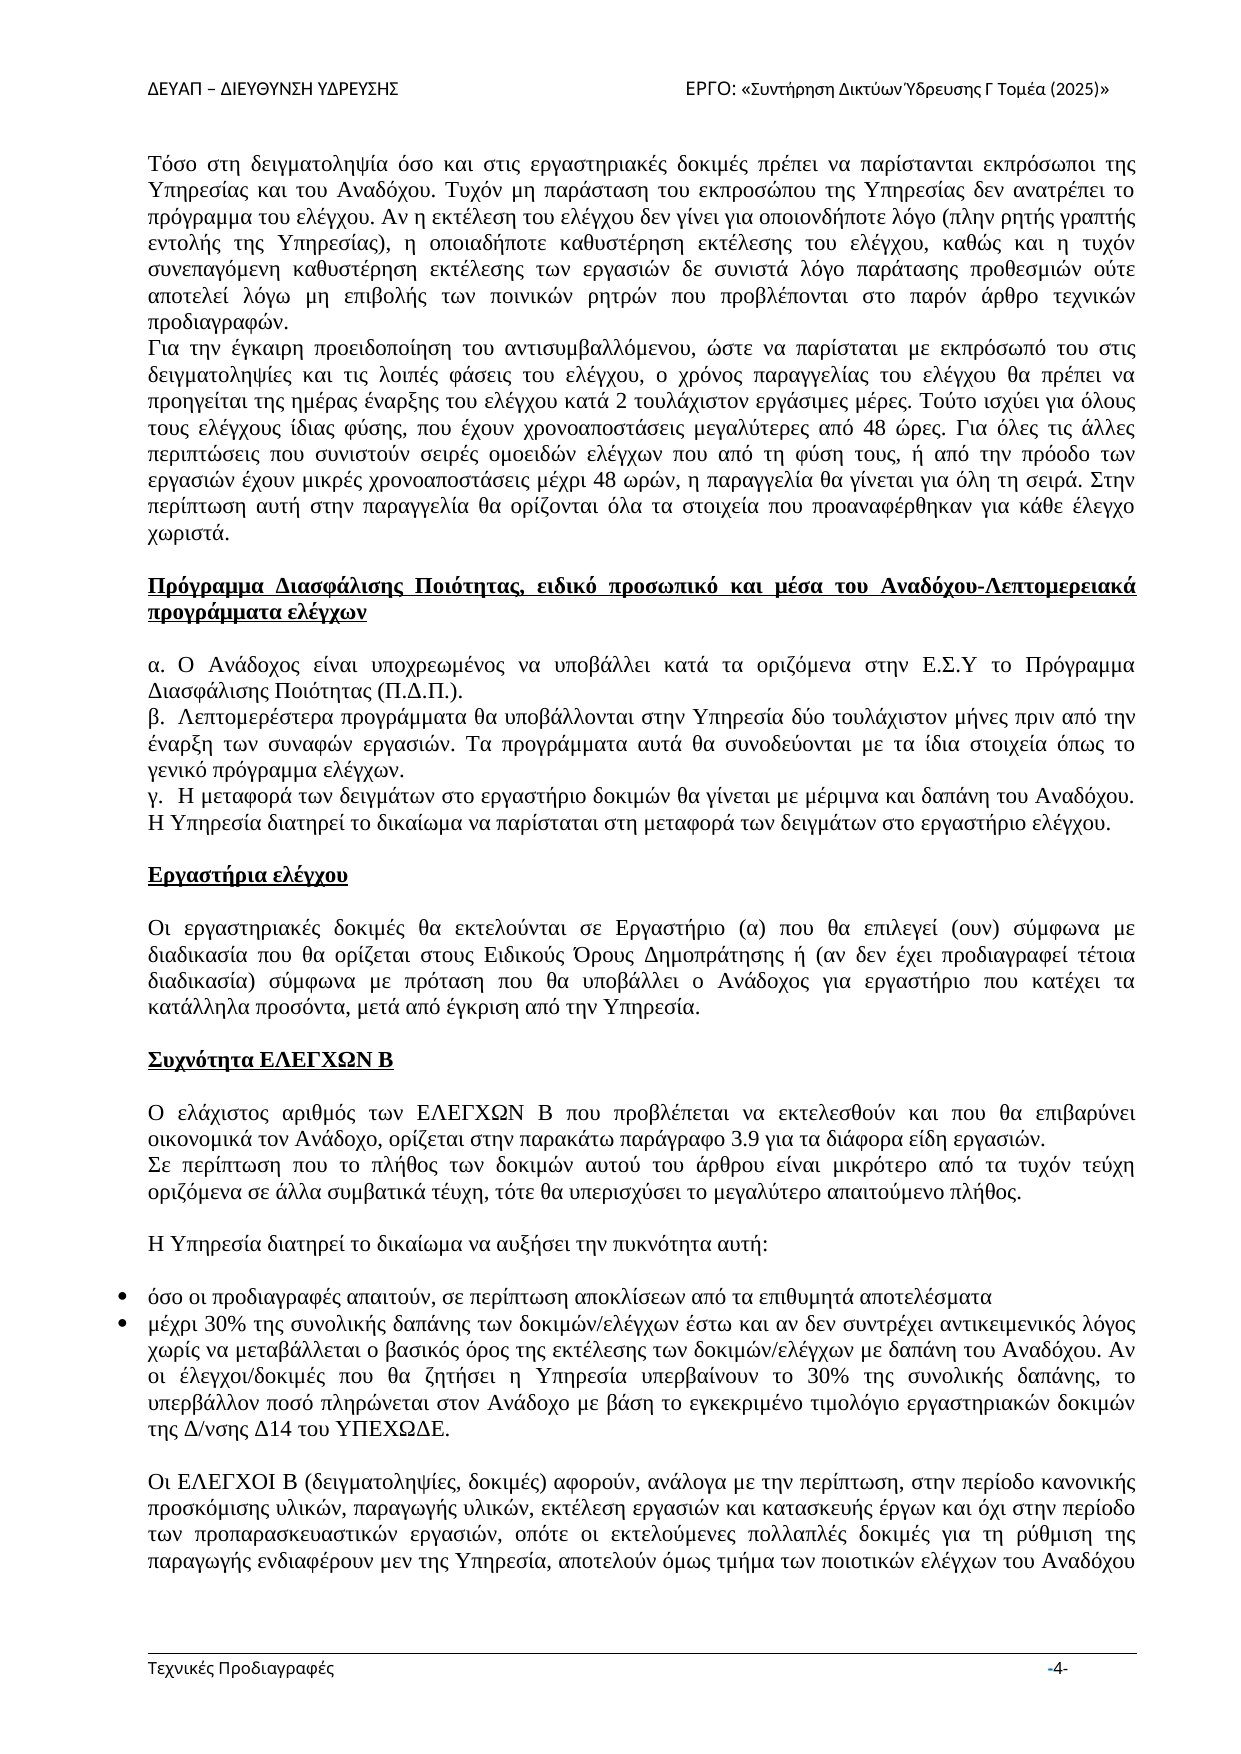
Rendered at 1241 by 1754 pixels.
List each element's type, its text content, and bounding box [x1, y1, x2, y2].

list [148, 1468, 1137, 1573]
text Εργαστήρια ελέγχου [148, 862, 1137, 888]
text γ. Η μεταφορά των δειγμάτων στο εργαστήριο δοκιμών θα γίνεται με μέριμνα και δαπάνη του Αναδόχου. Η Υπηρεσία διατηρεί το δικαίωμα να παρίσταται στη μεταφορά των δειγμάτων στο εργαστήριο ελέγχου. [74, 782, 1137, 835]
text Συχνότητα ΕΛΕΓΧΩΝ Β [148, 1046, 1137, 1072]
text Πρόγραμμα Διασφάλισης Ποιότητας, ειδικό προσωπικό και μέσα του Αναδόχου-Λεπτομερειακά προγράμματα ελέγχων [148, 572, 1137, 595]
text β. Λεπτομερέστερα προγράμματα θα υποβάλλονται στην Υπηρεσία δύο τουλάχιστον μήνες πριν από την έναρξη των συναφών εργασιών. Τα προγράμματα αυτά θα συνοδεύονται με τα ίδια στοιχεία όπως το γενικό πρόγραμμα ελέγχων. [74, 703, 1137, 782]
text Σε περίπτωση που το πλήθος των δοκιμών αυτού του άρθρου είναι μικρότερο από τα τυχόν τεύχη οριζόμενα σε άλλα συμβατικά τέυχη, τότε θα υπερισχύσει το μεγαλύτερο απαιτούμενο πλήθος. [148, 1151, 1137, 1204]
text α. Ο Ανάδοχος είναι υποχρεωμένος να υποβάλλει κατά τα οριζόμενα στην Ε.Σ.Υ το Πρόγραμμα Διασφάλισης Ποιότητας (Π.Δ.Π.). [74, 651, 1137, 703]
list μέχρι 30% της συνολικής δαπάνης των δοκιμών/ελέγχων έστω και αν δεν συντρέχει αντικειμενικός λόγος χωρίς να μεταβάλλεται ο βασικός όρος της εκτέλεσης των δοκιμών/ελέγχων με δαπάνη του Αναδόχου. Αν οι έλεγχοι/δοκιμές που θα ζητήσει η Υπηρεσία υπερβαίνουν το 30% της συνολικής δαπάνης, το υπερβάλλον ποσό πληρώνεται στον Ανάδοχο με βάση το εγκεκριμένο τιμολόγιο εργαστηριακών δοκιμών της Δ/νσης Δ14 του ΥΠΕΧΩΔΕ. [118, 1309, 1137, 1441]
text Για την έγκαιρη προειδοποίηση του αντισυμβαλλόμενου, ώστε να παρίσταται με εκπρόσωπό του στις δειγματοληψίες και τις λοιπές φάσεις του ελέγχου, ο χρόνος παραγγελίας του ελέγχου θα πρέπει να προηγείται της ημέρας έναρξης του ελέγχου κατά 2 τουλάχιστον εργάσιμες μέρες. Τούτο ισχύει για όλους τους ελέγχους ίδιας φύσης, που έχουν χρονοαποστάσεις μεγαλύτερες από 48 ώρες. Για όλες τις άλλες περιπτώσεις που συνιστούν σειρές ομοειδών ελέγχων που από τη φύση τους, ή από την πρόοδο των εργασιών έχουν μικρές χρονοαποστάσεις μέχρι 48 ωρών, η παραγγελία θα γίνεται για όλη τη σειρά. Στην περίπτωση αυτή στην παραγγελία θα ορίζονται όλα τα στοιχεία που προαναφέρθηκαν για κάθε έλεγχο χωριστά. [148, 334, 1137, 545]
text Ο ελάχιστος αριθμός των ΕΛΕΓΧΩΝ Β που προβλέπεται να εκτελεσθούν και που θα επιβαρύνει οικονομικά τον Ανάδοχο, ορίζεται στην παρακάτω παράγραφο 3.9 για τα διάφορα είδη εργασιών. [148, 1099, 1137, 1151]
text Οι εργαστηριακές δοκιμές θα εκτελούνται σε Εργαστήριο (α) που θα επιλεγεί (ουν) σύμφωνα με διαδικασία που θα ορίζεται στους Ειδικούς Όρους Δημοπράτησης ή (αν δεν έχει προδιαγραφεί τέτοια διαδικασία) σύμφωνα με πρόταση που θα υποβάλλει ο Ανάδοχος για εργαστήριο που κατέχει τα κατάλληλα προσόντα, μετά από έγκριση από την Υπηρεσία. [148, 914, 1137, 1020]
text Πρόγραμμα Διασφάλισης Ποιότητας, ειδικό προσωπικό και μέσα του Αναδόχου-Λεπτομερειακά προγράμματα ελέγχων [148, 596, 1137, 624]
text Η Υπηρεσία διατηρεί το δικαίωμα να αυξήσει την πυκνότητα αυτή: [148, 1231, 1137, 1257]
text Τόσο στη δειγματοληψία όσο και στις εργαστηριακές δοκιμές πρέπει να παρίστανται εκπρόσωποι της Υπηρεσίας και του Αναδόχου. Τυχόν μη παράσταση του εκπροσώπου της Υπηρεσίας δεν ανατρέπει το πρόγραμμα του ελέγχου. Αν η εκτέλεση του ελέγχου δεν γίνει για οποιονδήποτε λόγο (πλην ρητής γραπτής εντολής της Υπηρεσίας), η οποιαδήποτε καθυστέρηση εκτέλεσης του ελέγχου, καθώς και η τυχόν συνεπαγόμενη καθυστέρηση εκτέλεσης των εργασιών δε συνιστά λόγο παράτασης προθεσμιών ούτε αποτελεί λόγω μη επιβολής των ποινικών ρητρών που προβλέπονται στο παρόν άρθρο τεχνικών προδιαγραφών. [148, 150, 1137, 334]
list όσο οι προδιαγραφές απαιτούν, σε περίπτωση αποκλίσεων από τα επιθυμητά αποτελέσματα [118, 1283, 1137, 1309]
